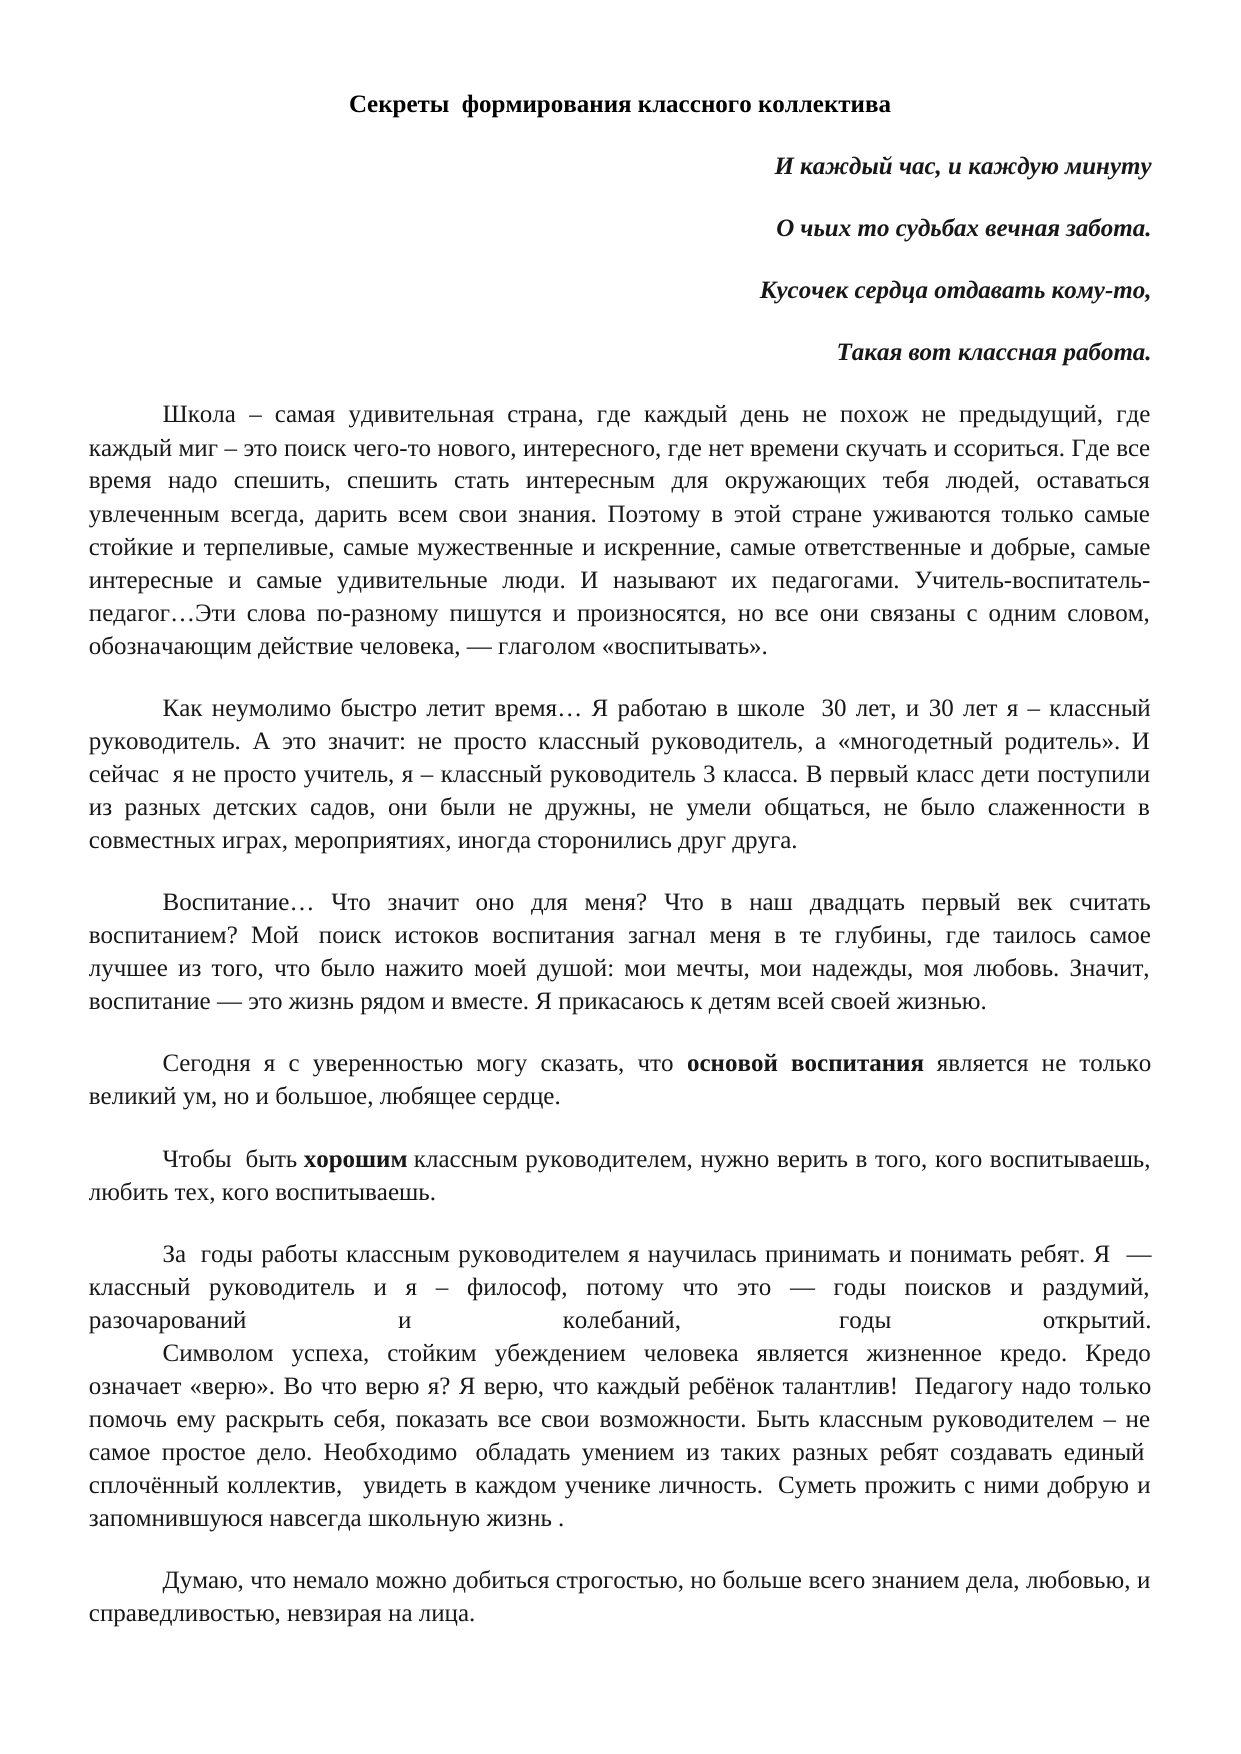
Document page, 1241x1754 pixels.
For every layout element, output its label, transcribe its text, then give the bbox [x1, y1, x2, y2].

text Как неумолимо быстро летит время… Я работаю в школе 30 лет, и 30 лет я – классный руководитель. А это значит: не просто классный руководитель, а «многодетный родитель». И сейчас я не просто учитель, я – классный руководитель 3 класса. В первый класс дети поступили из разных детских садов, они были не дружны, не умели общаться, не было слаженности в совместных играх, мероприятиях, иногда сторонились друг друга. [89, 693, 1152, 854]
text Чтобы быть хорошим классным руководителем, нужно верить в того, кого воспитываешь, любить тех, кого воспитываешь. [89, 1144, 1152, 1205]
text Кусочек сердца отдавать кому-то, [89, 275, 1152, 304]
text Секреты формирования классного коллектива [89, 89, 1152, 117]
text Думаю, что немало можно добиться строгостью, но больше всего знанием дела, любовью, и справедливостью, невзирая на лица. [89, 1565, 1152, 1627]
text И каждый час, и каждую минуту [89, 151, 1152, 179]
text Школа – самая удивительная страна, где каждый день не похож не предыдущий, где каждый миг – это поиск чего-то нового, интересного, где нет времени скучать и ссориться. Где все время надо спешить, спешить стать интересным для окружающих тебя людей, оставаться увлеченным всегда, дарить всем свои знания. Поэтому в этой стране уживаются только самые стойкие и терпеливые, самые мужественные и искренние, самые ответственные и добрые, самые интересные и самые удивительные люди. И называют их педагогами. Учитель-воспитатель-педагог…Эти слова по-разному пишутся и произносятся, но все они связаны с одним словом, обозначающим действие человека, — глаголом «воспитывать». [89, 399, 1152, 659]
text Такая вот классная работа. [89, 337, 1152, 366]
text О чьих то судьбах вечная забота. [89, 213, 1152, 242]
text За годы работы классным руководителем я научилась принимать и понимать ребят. Я — классный руководитель и я – философ, потому что это — годы поисков и раздумий, разочарований и колебаний, годы открытий. Символом успеха, стойким убеждением человека является жизненное кредо. Кредо означает «верю». Во что верю я? Я верю, что каждый ребёнок талантлив! Педагогу надо только помочь ему раскрыть себя, показать все свои возможности. Быть классным руководителем – не самое простое дело. Необходимо обладать умением из таких разных ребят создавать единый сплочённый коллектив, увидеть в каждом ученике личность. Суметь прожить с ними добрую и запомнившуюся навсегда школьную жизнь . [89, 1239, 1152, 1532]
text Воспитание… Что значит оно для меня? Что в наш двадцать первый век считать воспитанием? Мой поиск истоков воспитания загнал меня в те глубины, где таилось самое лучшее из того, что было нажито моей душой: мои мечты, мои надежды, моя любовь. Значит, воспитание — это жизнь рядом и вместе. Я прикасаюсь к детям всей своей жизнью. [89, 887, 1152, 1015]
text Сегодня я с уверенностью могу сказать, что основой воспитания является не только великий ум, но и большое, любящее сердце. [89, 1048, 1152, 1110]
